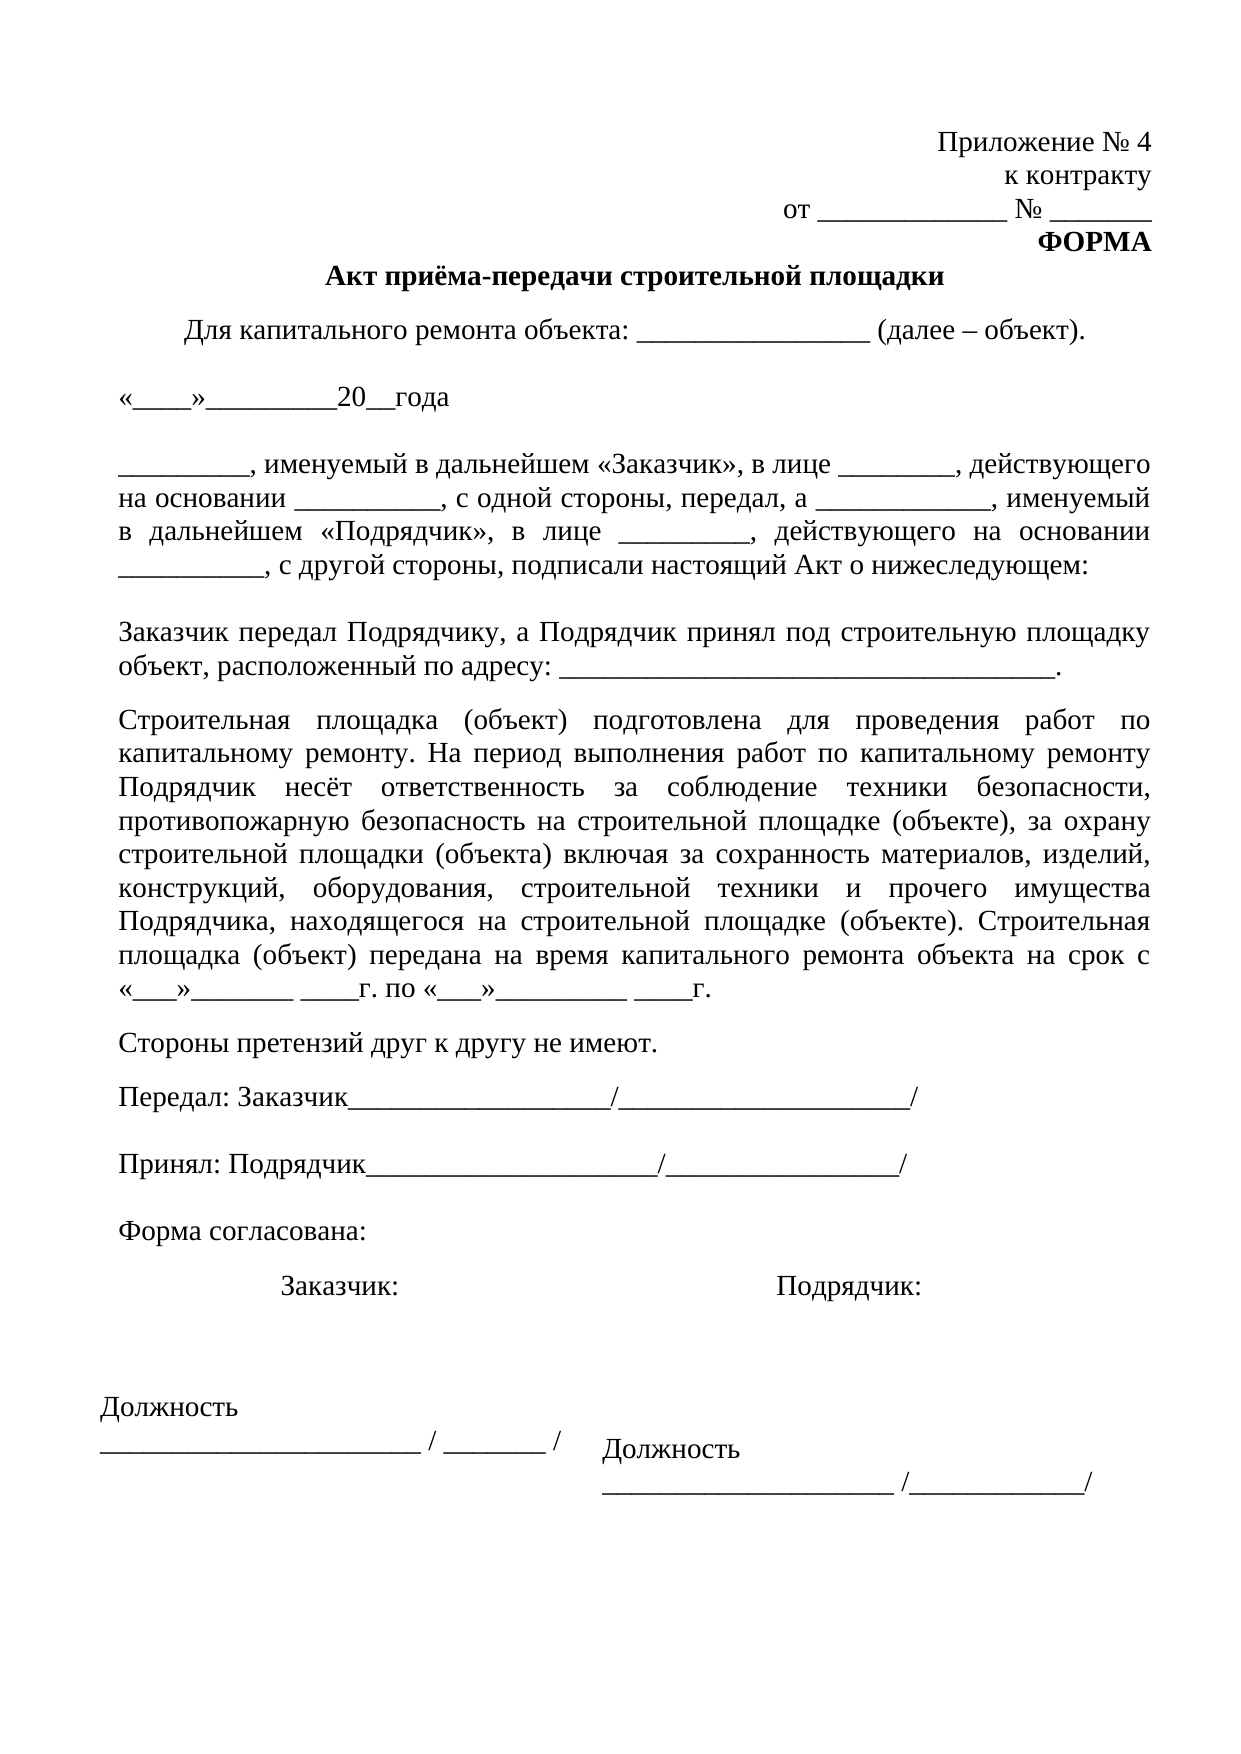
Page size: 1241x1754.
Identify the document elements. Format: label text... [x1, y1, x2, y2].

table_header Заказчик: Должность ______________________ / _______ / [89, 1268, 591, 1573]
table_header Подрядчик: Должность ____________________ /____________/ [591, 1268, 1107, 1573]
text Приложение № 4 [118, 124, 1152, 157]
text Принял: Подрядчик____________________/________________/ [118, 1146, 1152, 1180]
text Заказчик передал Подрядчику, а Подрядчик принял под строительную площадку объект, расположенный по адресу: __________________________________. [118, 614, 1152, 681]
text к контракту [118, 157, 1152, 191]
text Форма согласована: [118, 1213, 1152, 1247]
text ФОРМА [118, 224, 1152, 258]
text _________, именуемый в дальнейшем «Заказчик», в лице ________, действующего на основании __________, с одной стороны, передал, а ____________, именуемый в дальнейшем «Подрядчик», в лице _________, действующего на основании __________, с другой стороны, подписали настоящий Акт о нижеследующем: [118, 446, 1152, 581]
text от _____________ № _______ [118, 191, 1152, 224]
text Акт приёма-передачи строительной площадки [118, 258, 1152, 291]
text Строительная площадка (объект) подготовлена для проведения работ по капитальному ремонту. На период выполнения работ по капитальному ремонту Подрядчик несёт ответственность за соблюдение техники безопасности, противопожарную безопасность на строительной площадке (объекте), за охрану строительной площадки (объекта) включая за сохранность материалов, изделий, конструкций, оборудования, строительной техники и прочего имущества Подрядчика, находящегося на строительной площадке (объекте). Строительная площадка (объект) передана на время капитального ремонта объекта на срок с «___»_______ ____г. по «___»_________ ____г. [118, 702, 1152, 1004]
text Для капитального ремонта объекта: ________________ (далее – объект). [118, 312, 1152, 346]
text Стороны претензий друг к другу не имеют. [118, 1025, 1152, 1058]
text Передал: Заказчик__________________/____________________/ [118, 1079, 1152, 1113]
text «____»_________20__года [118, 379, 1152, 413]
